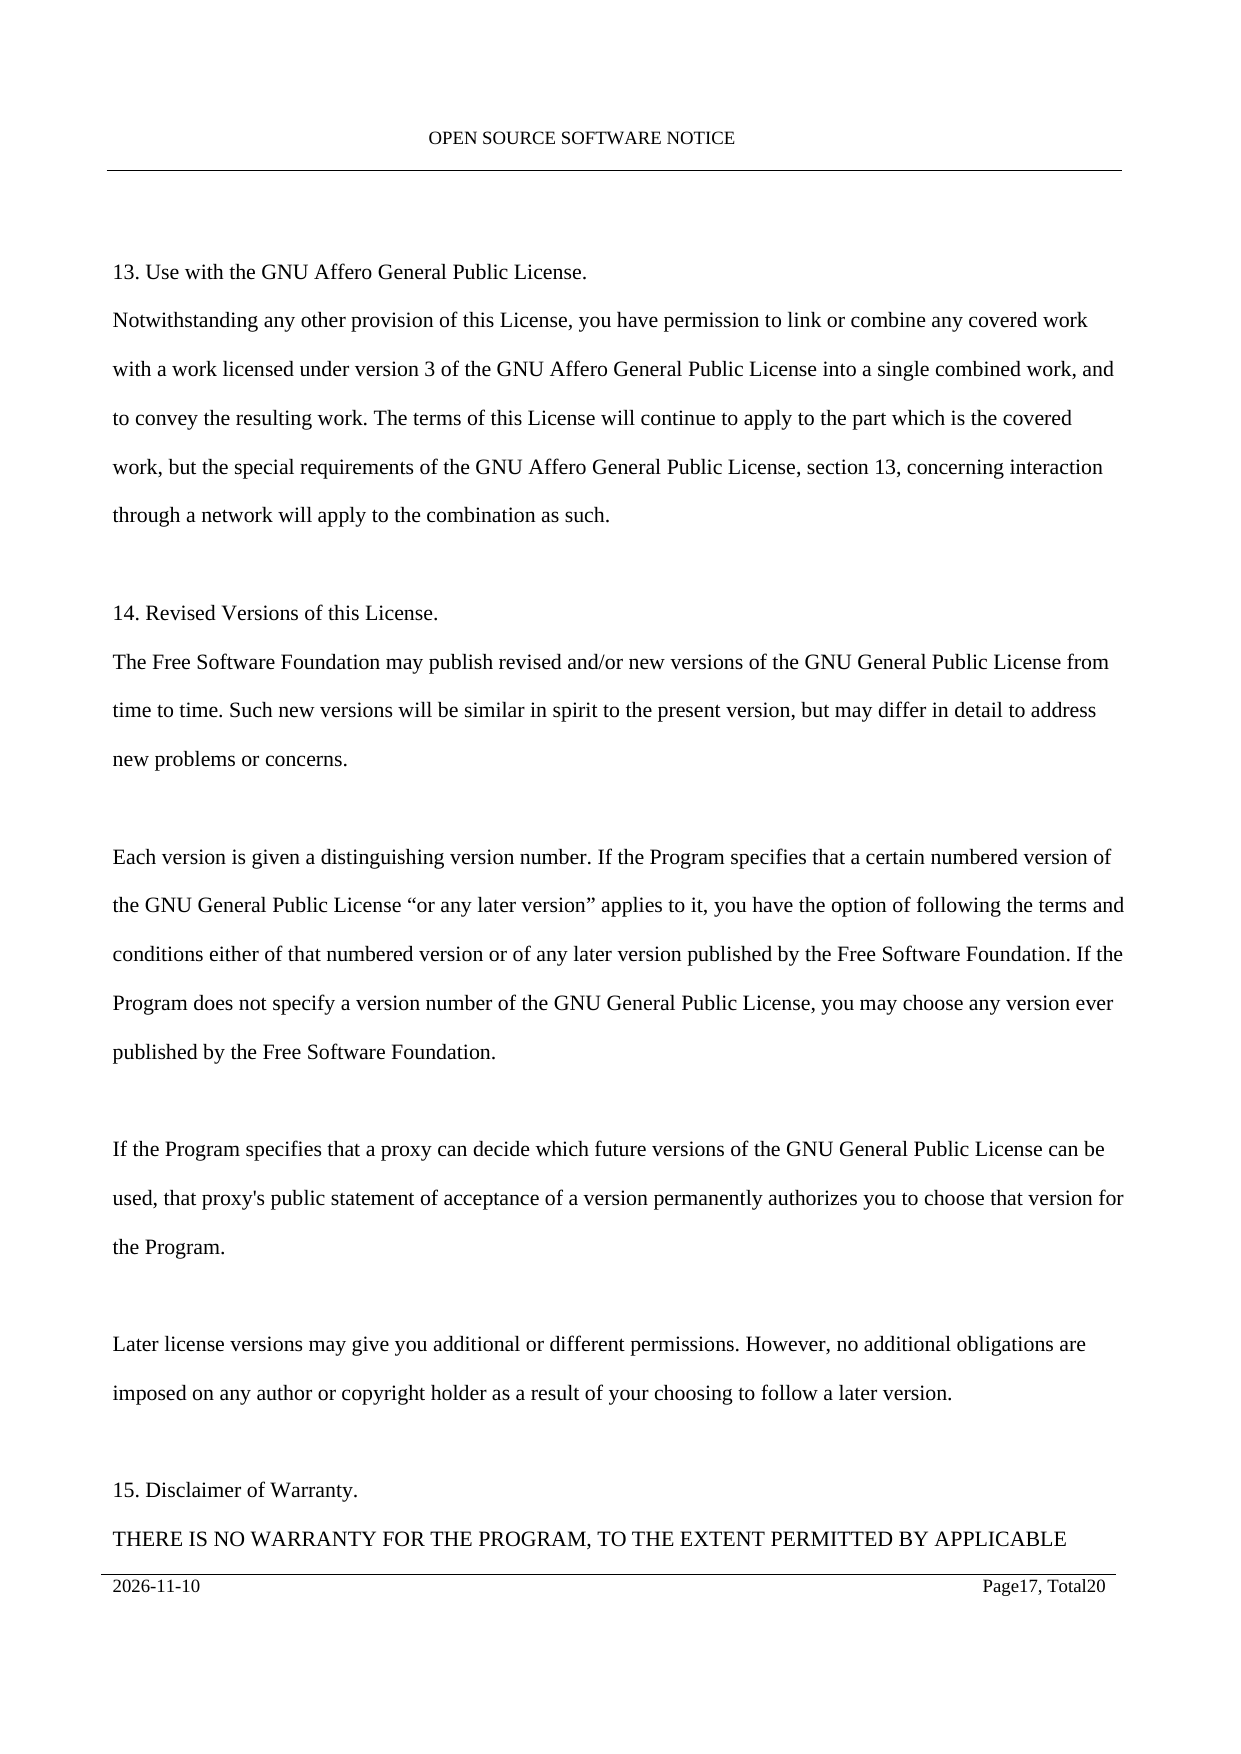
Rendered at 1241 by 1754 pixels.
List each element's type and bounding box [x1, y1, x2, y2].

text [112, 206, 1128, 1555]
